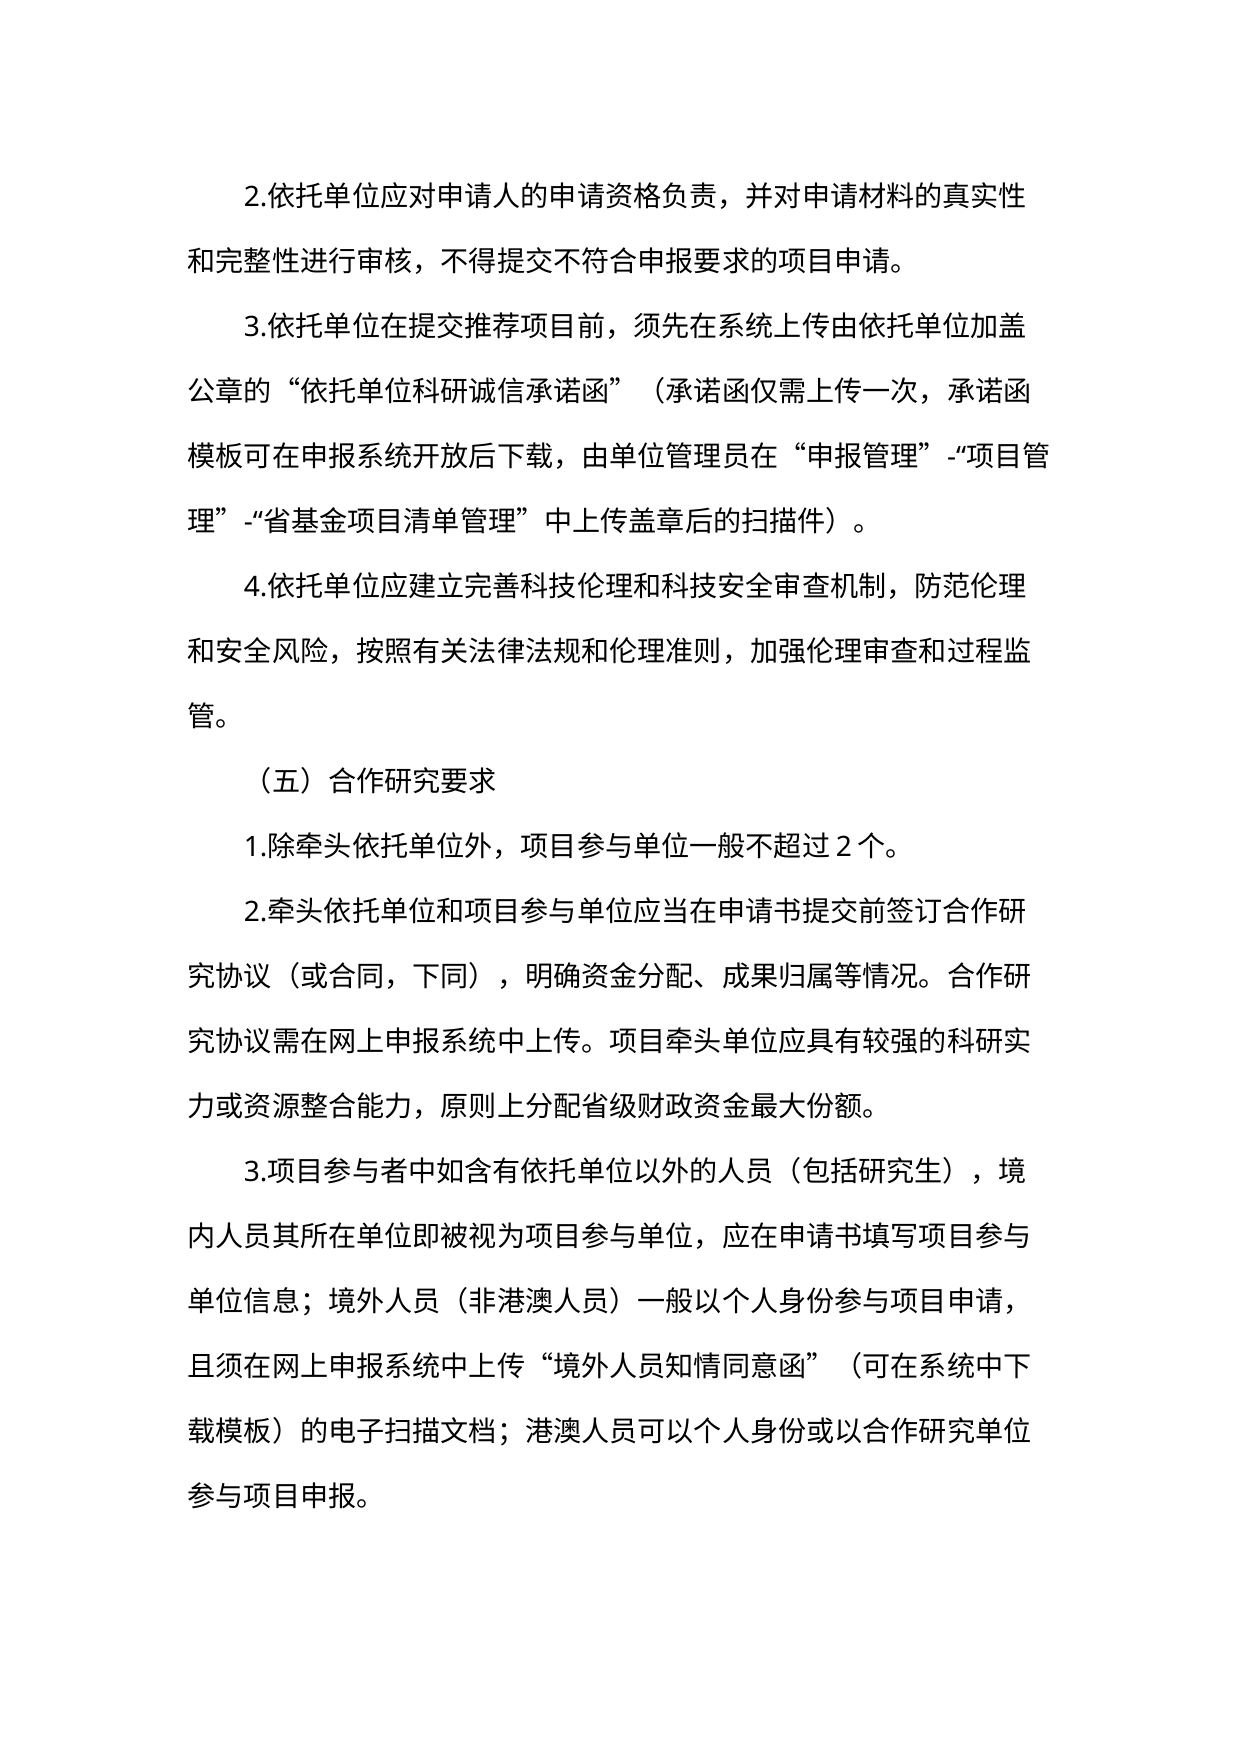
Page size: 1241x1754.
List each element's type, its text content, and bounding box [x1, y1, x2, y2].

text 3.依托单位在提交推荐项目前，须先在系统上传由依托单位加盖公章的“依托单位科研诚信承诺函”（承诺函仅需上传一次，承诺函模板可在申报系统开放后下载，由单位管理员在“申报管理”-“项目管理”-“省基金项目清单管理”中上传盖章后的扫描件）。 [187, 292, 1053, 552]
text 4.依托单位应建立完善科技伦理和科技安全审查机制，防范伦理和安全风险，按照有关法律法规和伦理准则，加强伦理审查和过程监管。 [187, 552, 1053, 747]
text 3.项目参与者中如含有依托单位以外的人员（包括研究生），境内人员其所在单位即被视为项目参与单位，应在申请书填写项目参与单位信息；境外人员（非港澳人员）一般以个人身份参与项目申请，且须在网上申报系统中上传“境外人员知情同意函”（可在系统中下载模板）的电子扫描文档；港澳人员可以个人身份或以合作研究单位参与项目申报。 [187, 1137, 1053, 1527]
text 1.除牵头依托单位外，项目参与单位一般不超过2个。 [187, 812, 1053, 877]
text 2.依托单位应对申请人的申请资格负责，并对申请材料的真实性和完整性进行审核，不得提交不符合申报要求的项目申请。 [187, 162, 1053, 292]
text 2.牵头依托单位和项目参与单位应当在申请书提交前签订合作研究协议（或合同，下同），明确资金分配、成果归属等情况。合作研究协议需在网上申报系统中上传。项目牵头单位应具有较强的科研实力或资源整合能力，原则上分配省级财政资金最大份额。 [187, 877, 1053, 1137]
text （五）合作研究要求 [187, 747, 1053, 812]
